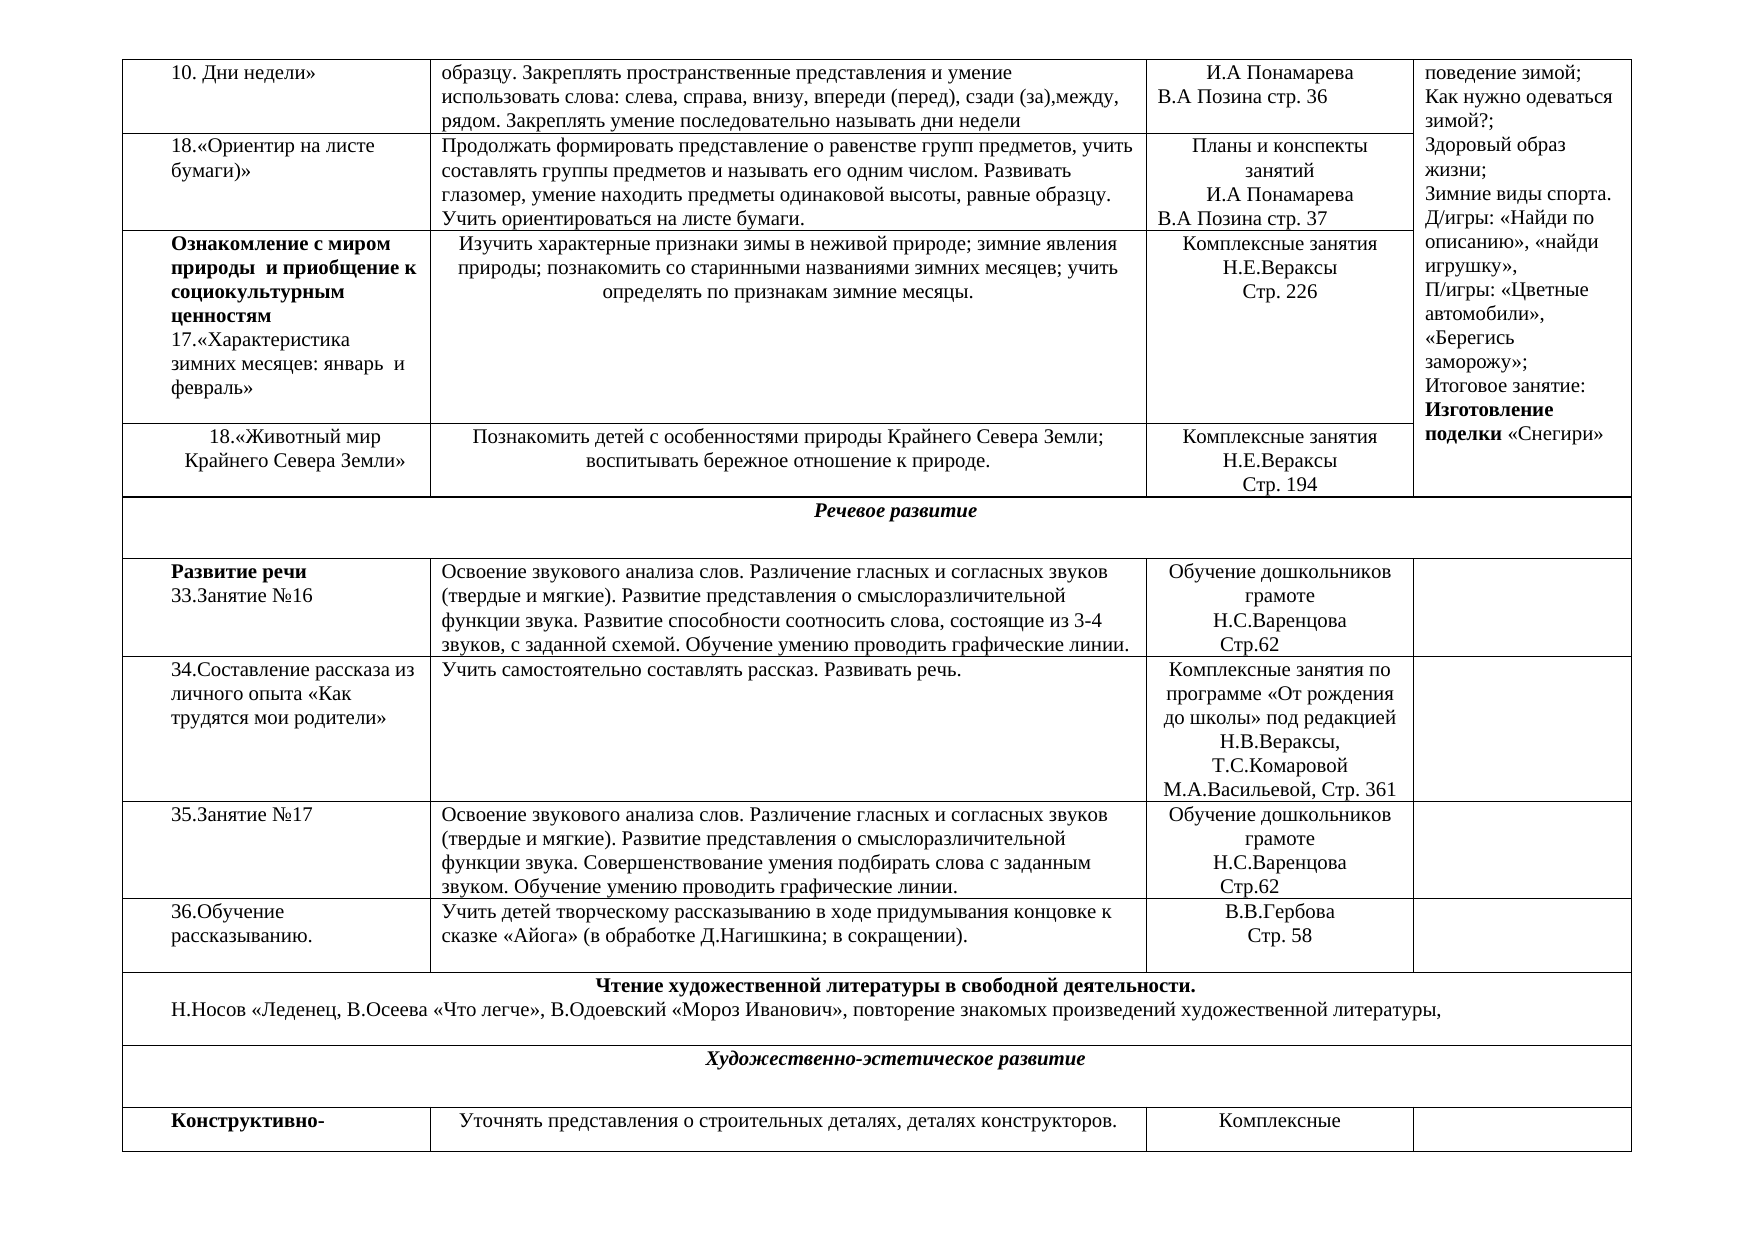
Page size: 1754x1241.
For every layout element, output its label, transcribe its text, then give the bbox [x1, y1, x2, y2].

table_cell Познакомить детей с особенностями природы Крайнего Севера Земли; воспитывать бережное отношение к природе. [431, 424, 1146, 496]
table_cell [1414, 1108, 1631, 1151]
table_cell [1414, 899, 1631, 972]
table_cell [1414, 60, 1631, 496]
table_cell Художественно-эстетическое развитие [160, 1046, 1631, 1107]
table_cell [123, 1108, 159, 1151]
table_cell [123, 231, 159, 423]
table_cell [1147, 60, 1413, 132]
table_cell Планы и конспекты занятий И.А Понамарева В.А Позина стр. 37 [1147, 134, 1413, 230]
table_cell 36.Обучение рассказыванию. [160, 899, 430, 972]
table_cell [123, 559, 159, 656]
table_cell Ознакомление с миром природы и приобщение к социокультурным ценностям 17.«Характеристика зимних месяцев: январь и февраль» [160, 231, 430, 423]
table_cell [431, 60, 1146, 132]
table_cell Развитие речи 33.Занятие №16 [160, 559, 430, 656]
table_cell 18.«Животный мир Крайнего Севера Земли» [160, 424, 430, 496]
table_cell Обучение дошкольников грамоте Н.С.Варенцова Стр.62 [1147, 802, 1413, 898]
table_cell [160, 60, 430, 132]
table_cell Изучить характерные признаки зимы в неживой природе; зимние явления природы; познакомить со старинными названиями зимних месяцев; учить определять по признакам зимние месяцы. [431, 231, 1146, 423]
table_cell Продолжать формировать представление о равенстве групп предметов, учить составлять группы предметов и называть его одним числом. Развивать глазомер, умение находить предметы одинаковой высоты, равные образцу. Учить ориентироваться на листе бумаги. [431, 134, 1146, 230]
table_cell [123, 802, 159, 898]
table_cell В.В.Гербова Стр. 58 [1147, 899, 1413, 972]
table_cell [123, 973, 159, 1045]
table_cell [123, 899, 159, 972]
table_cell 35.Занятие №17 [160, 802, 430, 898]
table_cell 34.Составление рассказа из личного опыта «Как трудятся мои родители» [160, 657, 430, 801]
table_cell [1414, 657, 1631, 801]
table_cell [160, 1108, 430, 1151]
table_cell Речевое развитие [160, 498, 1631, 558]
table_cell 18.«Ориентир на листе бумаги)» [160, 134, 430, 230]
table_cell [123, 60, 159, 132]
table_cell [123, 498, 159, 558]
table_cell Комплексные занятия Н.Е.Вераксы Стр. 194 [1147, 424, 1413, 496]
table_cell Учить детей творческому рассказыванию в ходе придумывания концовке к сказке «Айога» (в обработке Д.Нагишкина; в сокращении). [431, 899, 1146, 972]
table_cell Освоение звукового анализа слов. Различение гласных и согласных звуков (твердые и мягкие). Развитие представления о смыслоразличительной функции звука. Совершенствование умения подбирать слова с заданным звуком. Обучение умению проводить графические линии. [431, 802, 1146, 898]
table_cell Учить самостоятельно составлять рассказ. Развивать речь. [431, 657, 1146, 801]
table_cell [1414, 559, 1631, 656]
table_cell [123, 657, 159, 801]
table_cell [123, 134, 159, 230]
table_cell Комплексные занятия по программе «От рождения до школы» под редакцией Н.В.Вераксы, Т.С.Комаровой М.А.Васильевой, Стр. 361 [1147, 657, 1413, 801]
table_cell Обучение дошкольников грамоте Н.С.Варенцова Стр.62 [1147, 559, 1413, 656]
table_cell Чтение художественной литературы в свободной деятельности. Н.Носов «Леденец, В.Осеева «Что легче», В.Одоевский «Мороз Иванович», повторение знакомых произведений художественной литературы, [160, 973, 1631, 1045]
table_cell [431, 1108, 1146, 1151]
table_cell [1147, 1108, 1413, 1151]
table_cell [123, 424, 159, 496]
table_cell Освоение звукового анализа слов. Различение гласных и согласных звуков (твердые и мягкие). Развитие представления о смыслоразличительной функции звука. Развитие способности соотносить слова, состоящие из 3-4 звуков, с заданной схемой. Обучение умению проводить графические линии. [431, 559, 1146, 656]
table_cell [1414, 802, 1631, 898]
table_cell [123, 1046, 159, 1107]
table_cell Комплексные занятия Н.Е.Вераксы Стр. 226 [1147, 231, 1413, 423]
